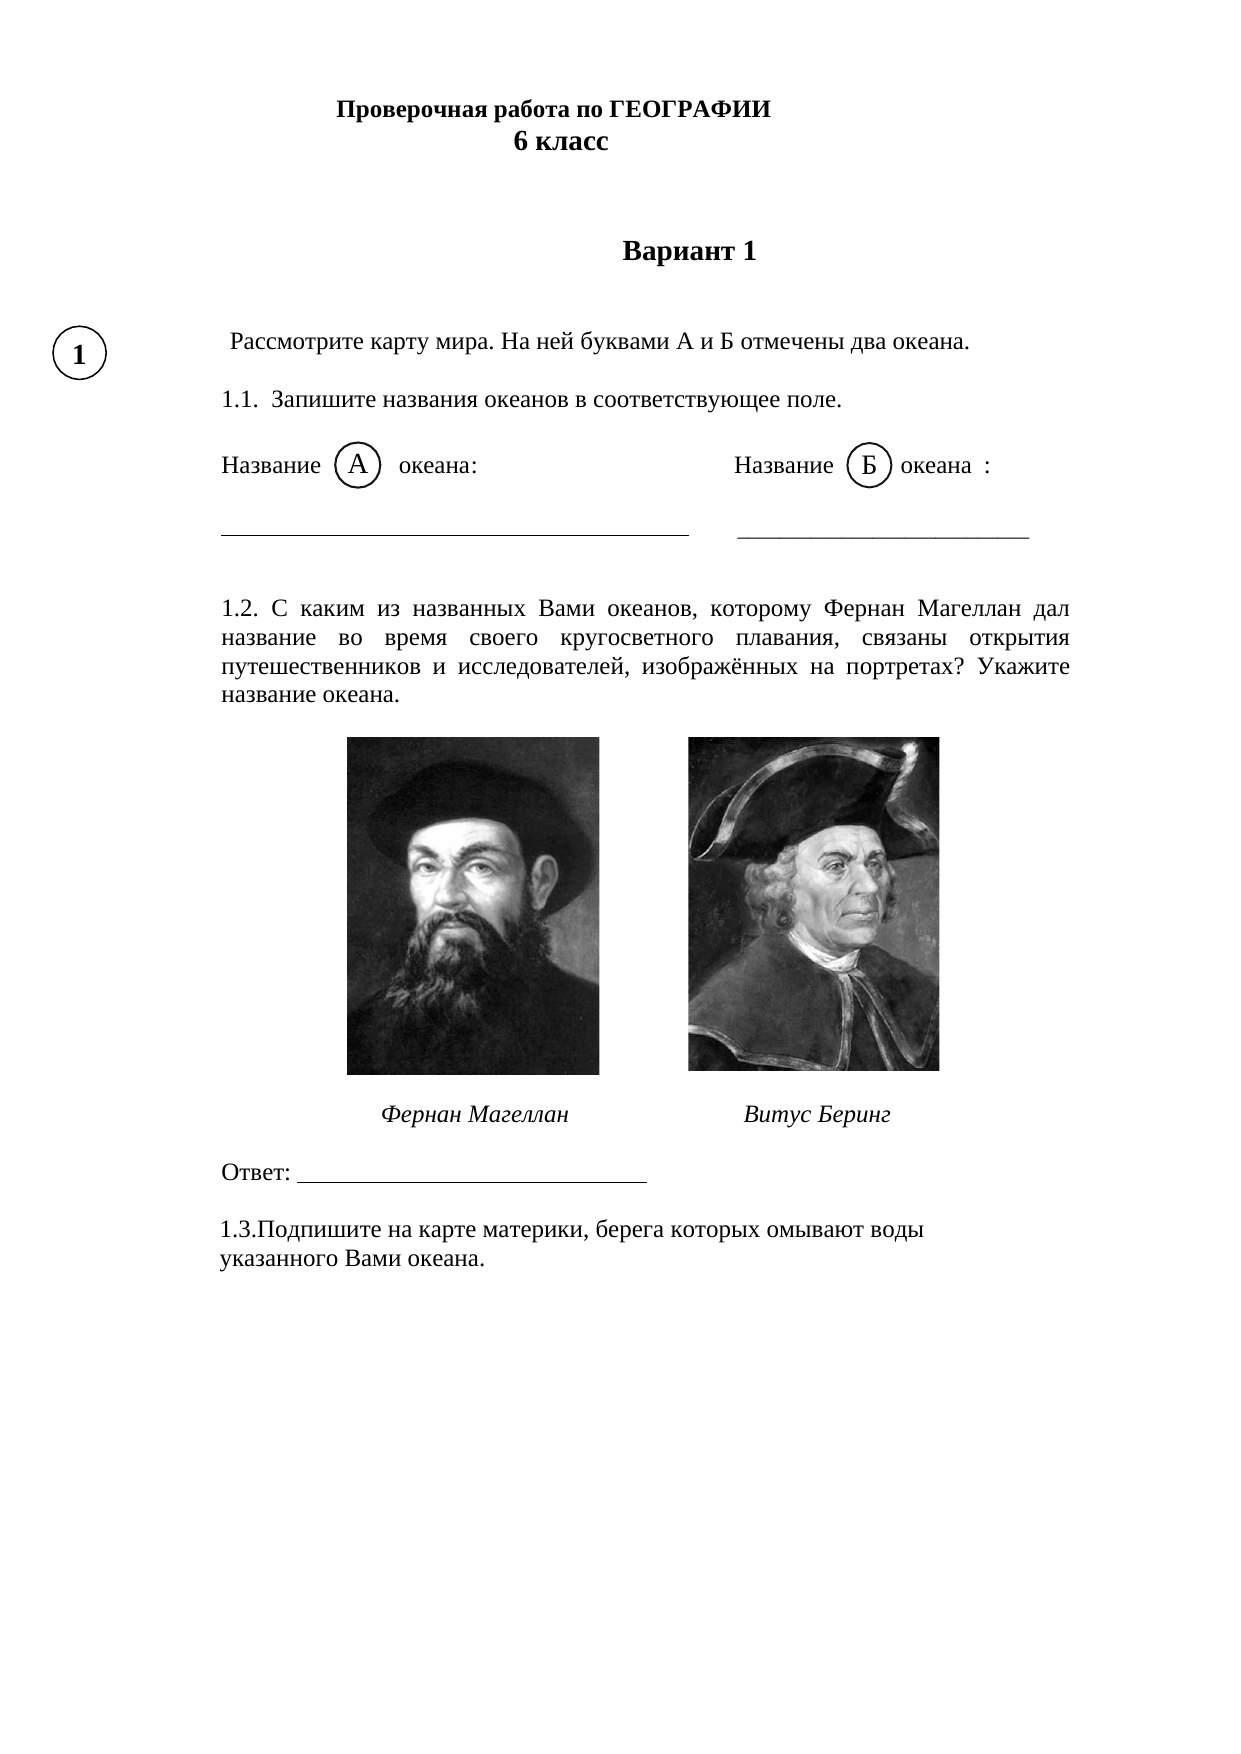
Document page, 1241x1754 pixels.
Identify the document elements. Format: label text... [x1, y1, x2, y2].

text Ответ: [221, 1157, 1165, 1185]
text Рассмотрите карту мира. На ней буквами А и Б отмечены два океана. [221, 326, 1165, 355]
text 1.3.Подпишите на карте материки, берега которых омывают воды указанного Вами океана. [219, 1214, 1008, 1272]
text Фернан Магеллан Витус Беринг [106, 1099, 1165, 1128]
picture [688, 737, 940, 1071]
subtitle Проверочная работа по ГЕОГРАФИИ [141, 94, 966, 123]
picture [347, 737, 600, 1075]
list Запишите названия океанов в соответствующее поле. [221, 384, 1165, 412]
text Вариант 1 [434, 233, 774, 267]
list С каким из названных Вами океанов, которому Фернан Магеллан дал название во время своего кругосветного плавания, связаны открытия путешественников и исследователей, изображённых на портретах? Укажите название океана. [221, 593, 1071, 708]
subtitle 6 класс [404, 123, 703, 157]
text Название океана : Название океана : [221, 450, 1165, 479]
text ____________________________ [132, 517, 1165, 541]
